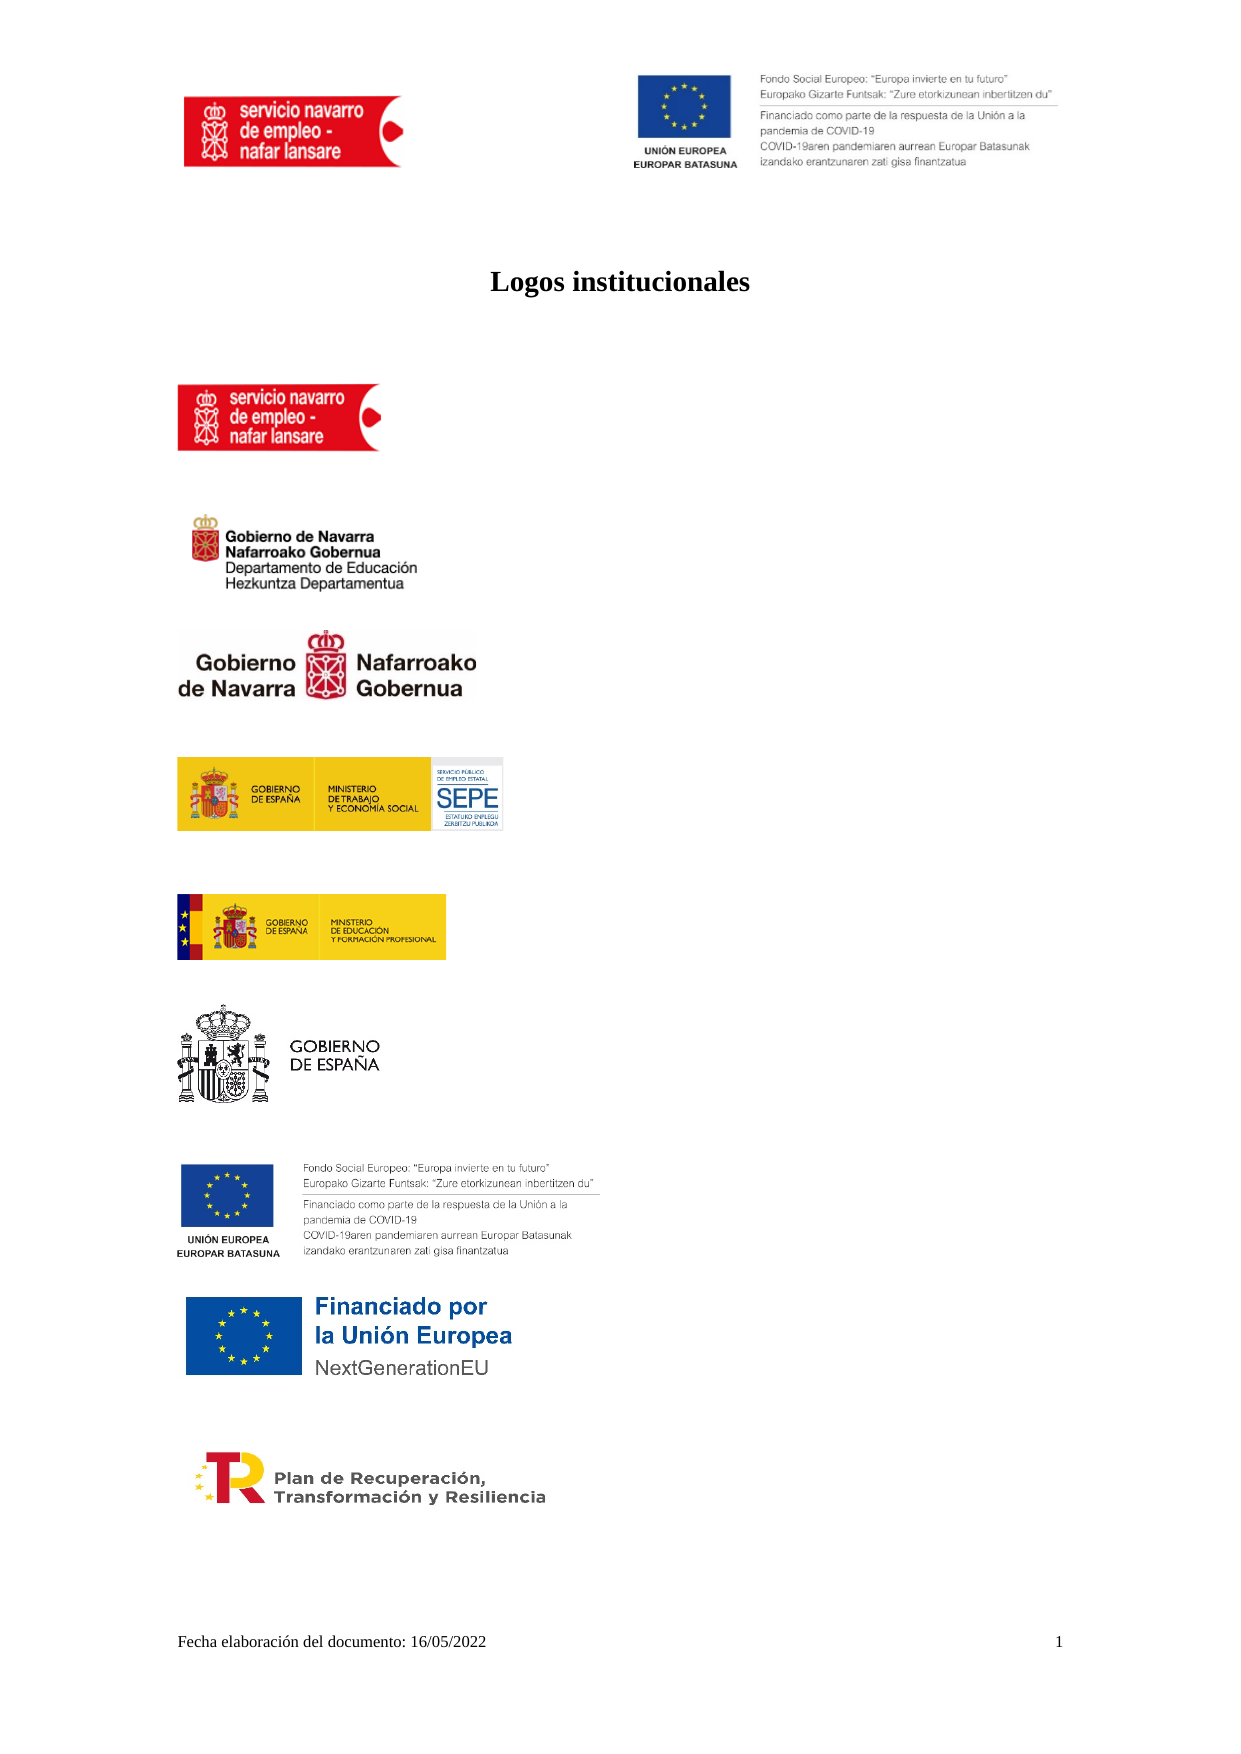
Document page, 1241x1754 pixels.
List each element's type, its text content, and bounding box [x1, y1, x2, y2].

picture [177, 383, 382, 452]
picture [177, 508, 437, 602]
picture [177, 1285, 562, 1573]
picture [177, 757, 504, 831]
picture [183, 95, 404, 168]
picture [177, 1162, 603, 1257]
picture [634, 73, 1060, 168]
picture [177, 630, 477, 701]
picture [177, 1002, 382, 1105]
text Logos institucionales [177, 264, 1063, 297]
picture [177, 894, 447, 960]
